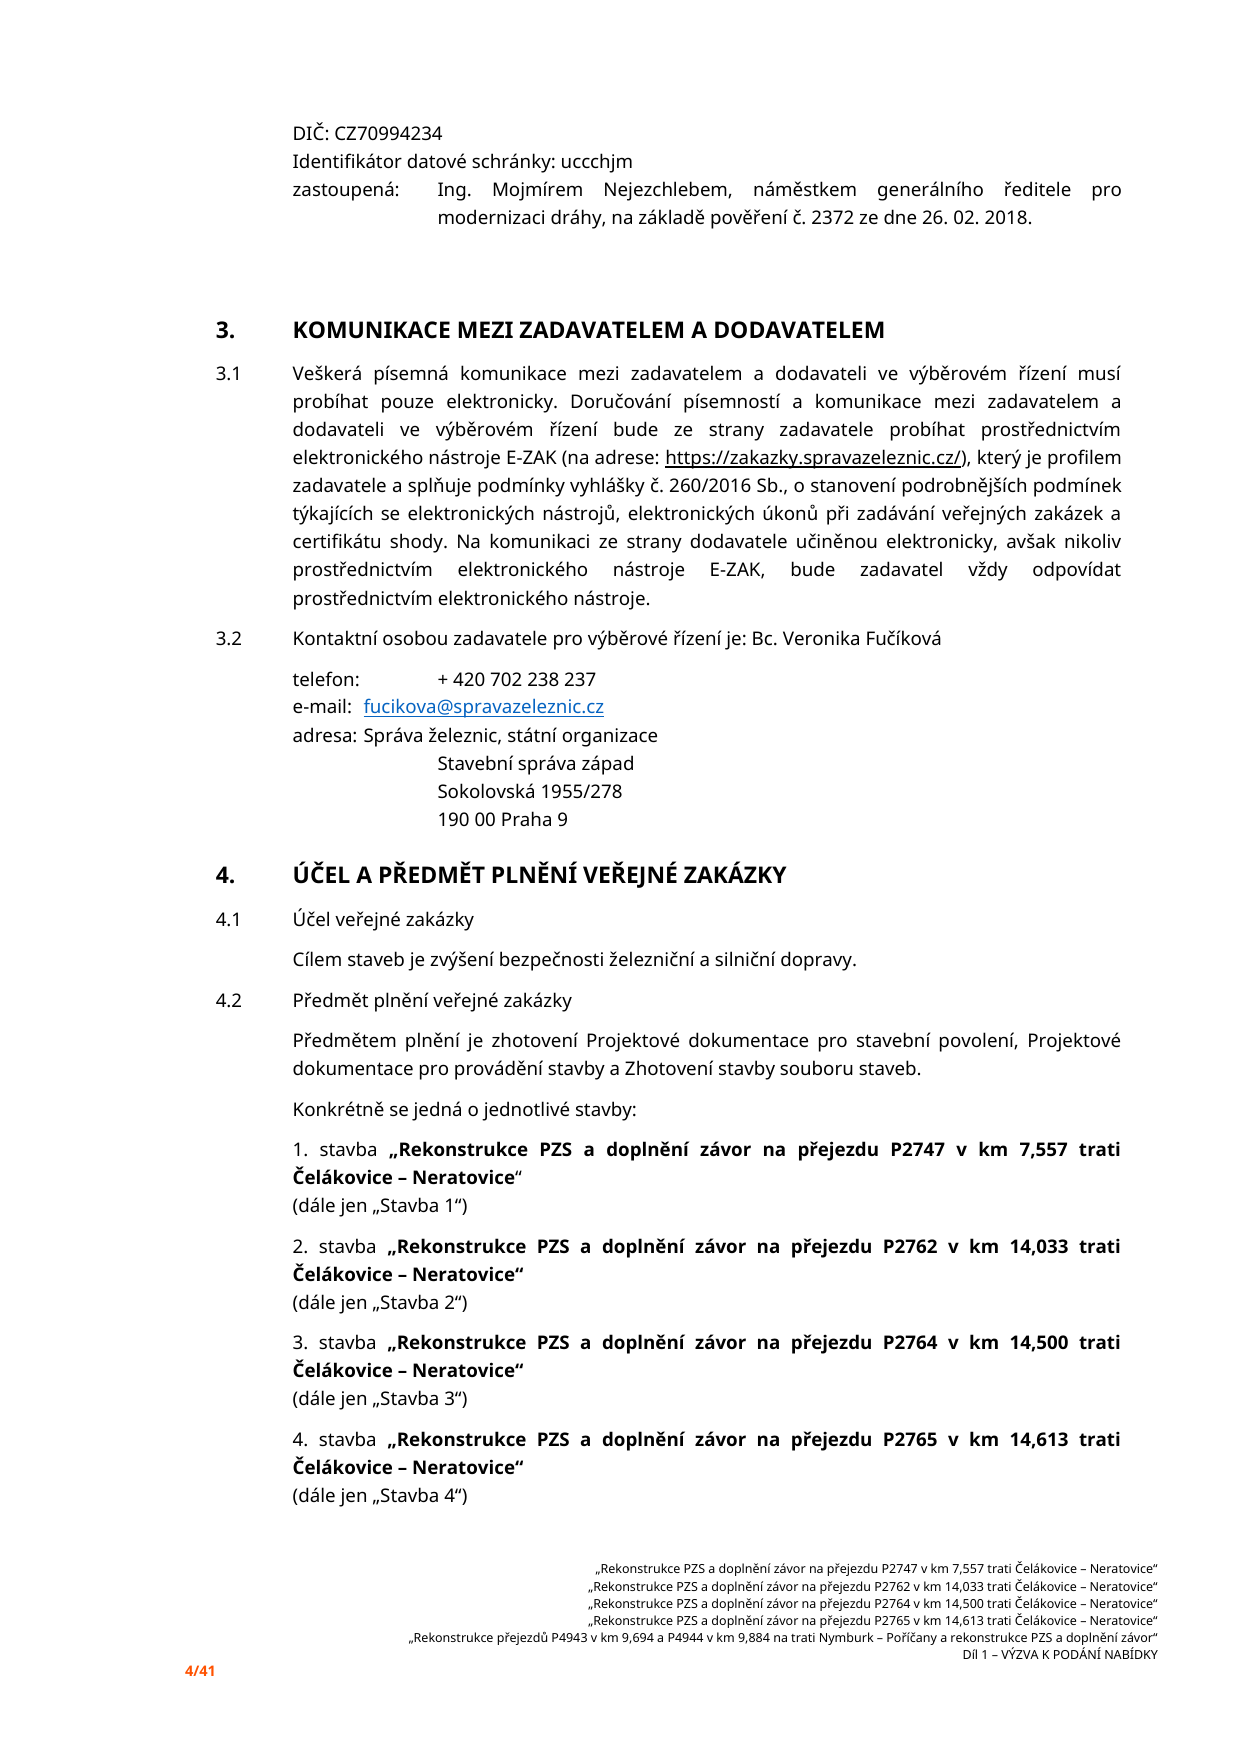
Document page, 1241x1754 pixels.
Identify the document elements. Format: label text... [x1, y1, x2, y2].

text ÚČEL A PŘEDMĚT PLNĚNÍ VEŘEJNÉ ZAKÁZKY [216, 859, 1122, 890]
text zastoupená: Ing. Mojmírem Nejezchlebem, náměstkem generálního ředitele pro modernizaci dráhy, na základě pověření č. 2372 ze dne 26. 02. 2018. [292, 177, 1122, 230]
text Identifikátor datové schránky: uccchjm [292, 149, 1122, 174]
text e-mail: fucikova@spravazeleznic.cz [292, 694, 1122, 719]
text Veškerá písemná komunikace mezi zadavatelem a dodavateli ve výběrovém řízení musí probíhat pouze elektronicky. Doručování písemností a komunikace mezi zadavatelem a dodavateli ve výběrovém řízení bude ze strany zadavatele probíhat prostřednictvím elektronického nástroje E-ZAK (na adrese: https://zakazky.spravazeleznic.cz/), který je profilem zadavatele a splňuje podmínky vyhlášky č. 260/2016 Sb., o stanovení podrobnějších podmínek týkajících se elektronických nástrojů, elektronických úkonů při zadávání veřejných zakázek a certifikátu shody. Na komunikaci ze strany dodavatele učiněnou elektronicky, avšak nikoliv prostřednictvím elektronického nástroje E-ZAK, bude zadavatel vždy odpovídat prostřednictvím elektronického nástroje. [216, 361, 1122, 610]
text KOMUNIKACE MEZI ZADAVATELEM a DODAVATELEM [216, 314, 1122, 345]
text DIČ: CZ70994234 [292, 121, 1122, 146]
text Kontaktní osobou zadavatele pro výběrové řízení je: Bc. Veronika Fučíková [216, 625, 1122, 651]
text (dále jen „Stavba 2“) [292, 1289, 1122, 1314]
text adresa: Správa železnic, státní organizace [292, 722, 1122, 747]
text Cílem staveb je zvýšení bezpečnosti železniční a silniční dopravy. [292, 946, 1122, 972]
list Konkrétně se jedná o jednotlivé stavby: [292, 1096, 1122, 1121]
text Stavební správa západ [366, 750, 1122, 775]
list Předmětem plnění je zhotovení Projektové dokumentace pro stavební povolení, Projektové dokumentace pro provádění stavby a Zhotovení stavby souboru staveb. [292, 1027, 1122, 1081]
text (dále jen „Stavba 3“) [292, 1386, 1122, 1411]
text telefon: + 420 702 238 237 [292, 666, 1122, 691]
text Účel veřejné zakázky [216, 906, 1122, 931]
text (dále jen „Stavba 4“) [292, 1482, 1122, 1508]
text 190 00 Praha 9 [292, 806, 1122, 831]
text (dále jen „Stavba 1“) [292, 1192, 1122, 1218]
text 4. stavba „Rekonstrukce PZS a doplnění závor na přejezdu P2765 v km 14,613 trati Čelákovice – Neratovice“ [292, 1426, 1122, 1480]
text Sokolovská 1955/278 [292, 778, 1122, 803]
text 2. stavba „Rekonstrukce PZS a doplnění závor na přejezdu P2762 v km 14,033 trati Čelákovice – Neratovice“ [292, 1233, 1122, 1287]
text 3. stavba „Rekonstrukce PZS a doplnění závor na přejezdu P2764 v km 14,500 trati Čelákovice – Neratovice“ [292, 1329, 1122, 1383]
text 1. stavba „Rekonstrukce PZS a doplnění závor na přejezdu P2747 v km 7,557 trati Čelákovice – Neratovice“ [292, 1136, 1122, 1190]
text Předmět plnění veřejné zakázky [216, 987, 1122, 1012]
